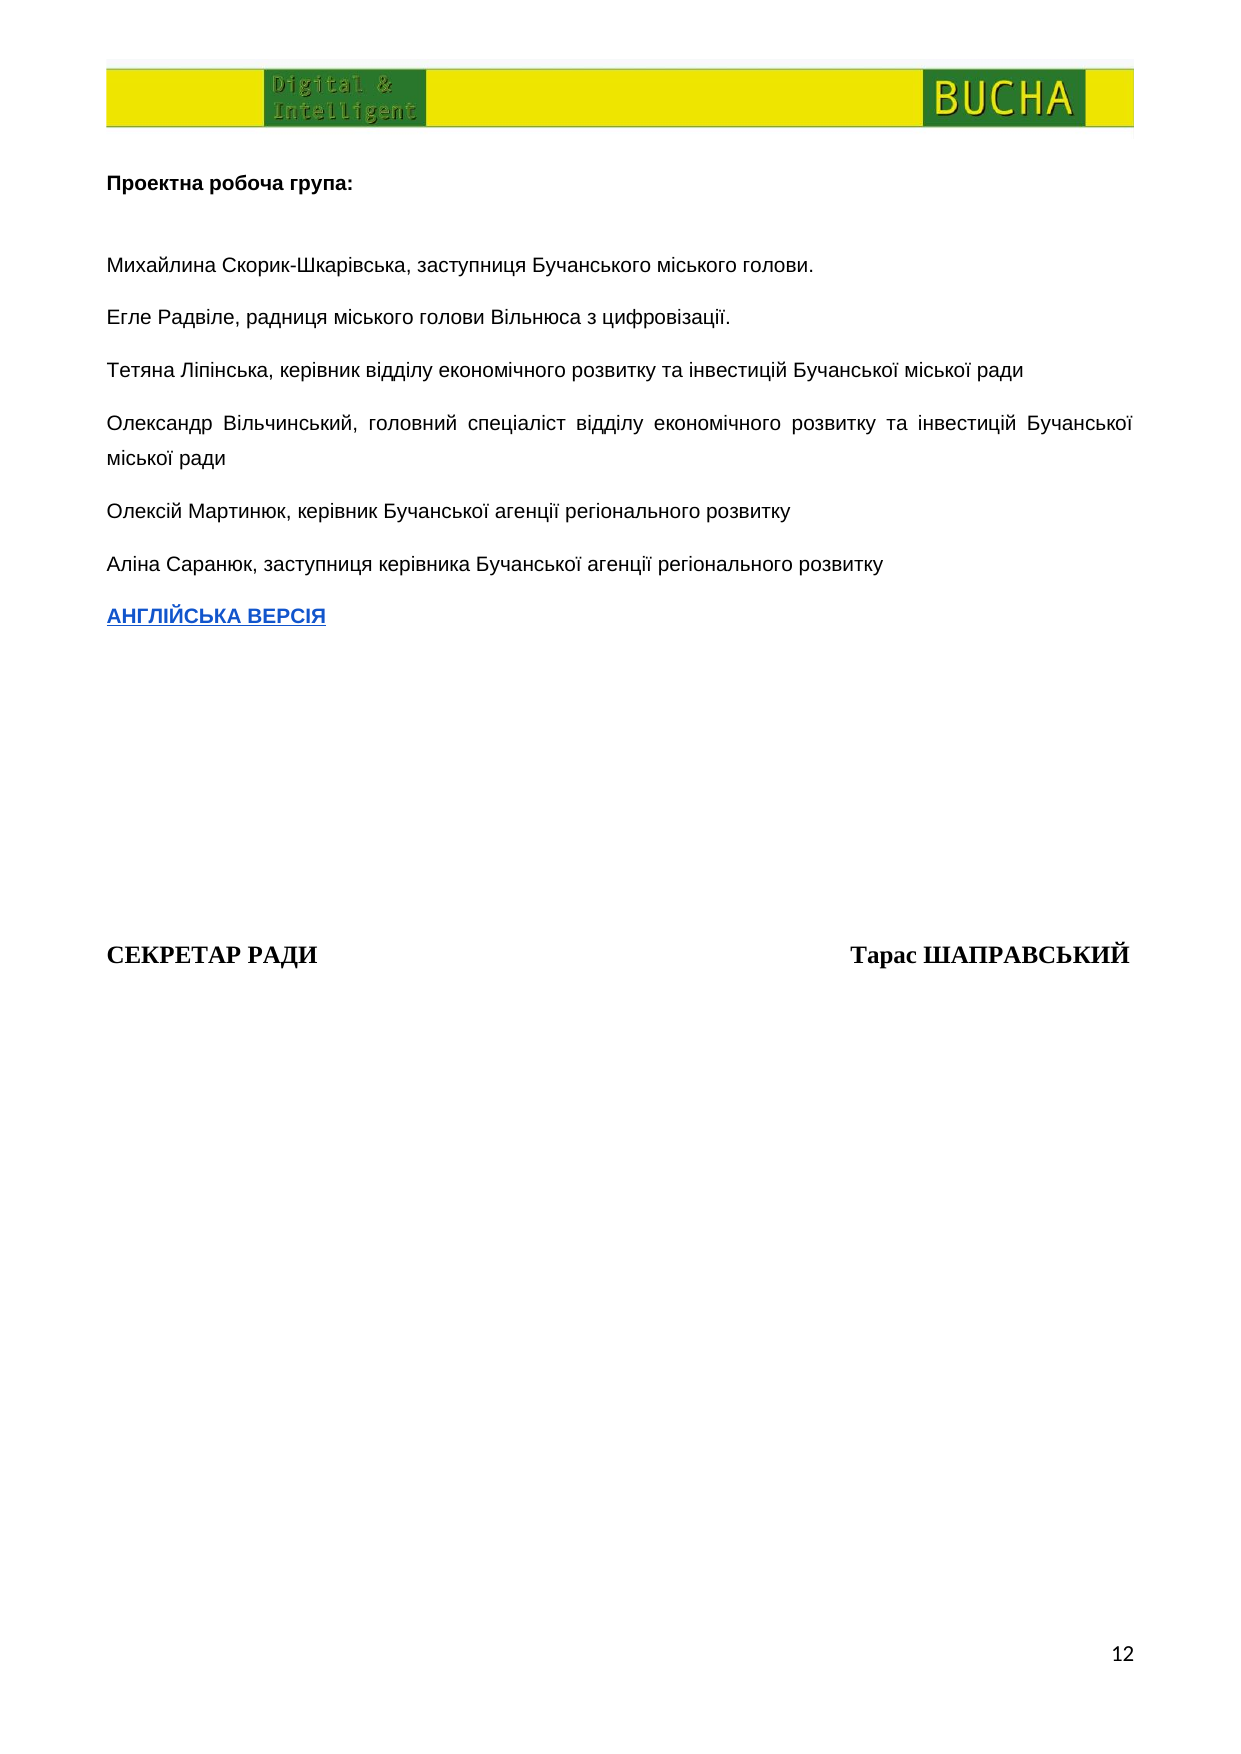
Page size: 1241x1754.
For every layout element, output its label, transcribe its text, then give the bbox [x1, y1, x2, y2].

text Проектна робоча група: [106, 171, 1134, 195]
text СЕКРЕТАР РАДИ Тарас ШАПРАВСЬКИЙ [106, 941, 1134, 969]
text Тетяна Ліпінська, керівник відділу економічного розвитку та інвестицій Бучанської міської ради [106, 358, 1134, 382]
picture [106, 59, 1134, 139]
text АНГЛІЙСЬКА ВЕРСІЯ [106, 604, 1134, 628]
text Егле Радвіле, радниця міського голови Вільнюса з цифровізації. [106, 305, 1134, 329]
text Олексій Мартинюк, керівник Бучанської агенції регіонального розвитку [106, 499, 1134, 523]
text Аліна Саранюк, заступниця керівника Бучанської агенції регіонального розвитку [106, 551, 1134, 575]
text Олександр Вільчинський, головний спеціаліст відділу економічного розвитку та інвестицій Бучанської міської ради [106, 410, 1134, 470]
text Михайлина Скорик-Шкарівська, заступниця Бучанського міського голови. [106, 252, 1134, 276]
